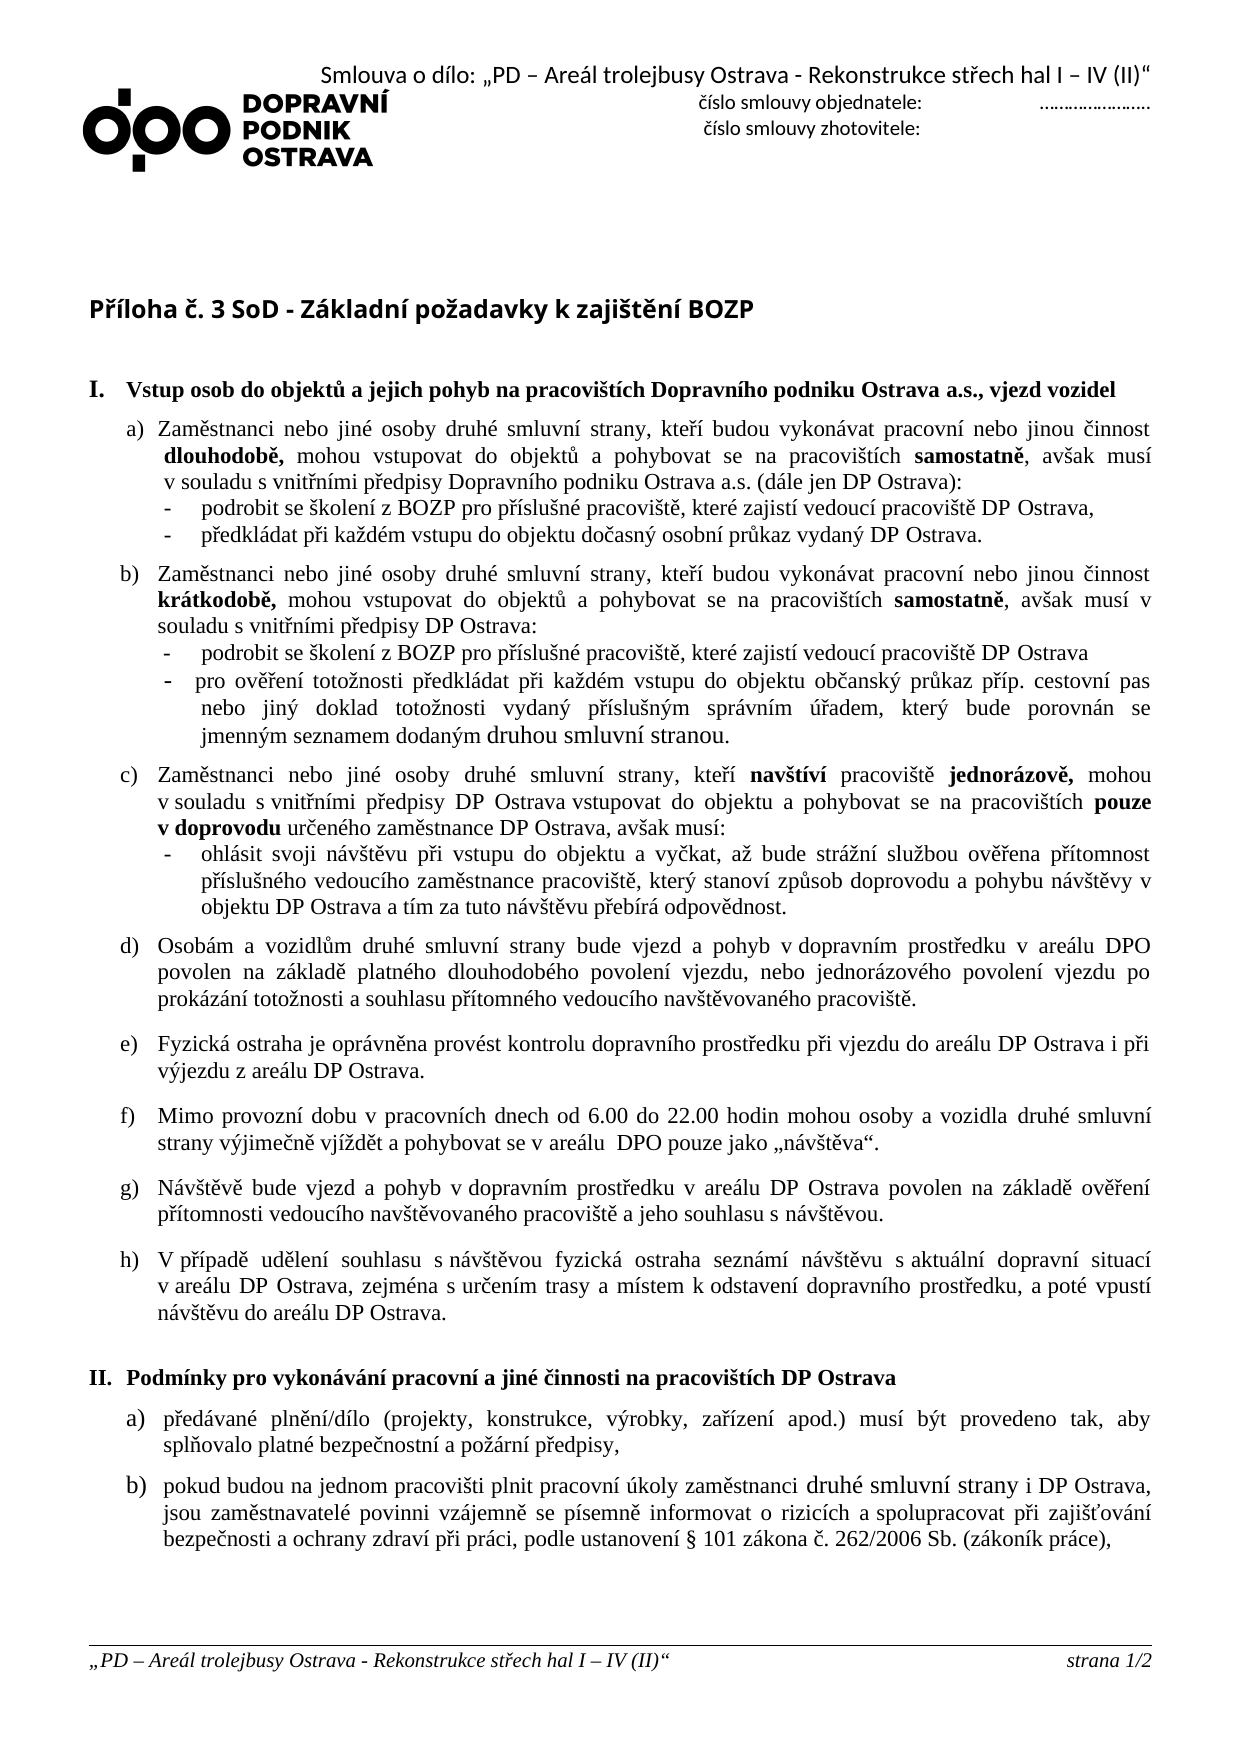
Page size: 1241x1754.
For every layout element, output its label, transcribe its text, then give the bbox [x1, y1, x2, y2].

text - předkládat při každém vstupu do objektu dočasný osobní průkaz vydaný DP Ostrava. [164, 521, 1152, 547]
list Návštěvě bude vjezd a pohyb v dopravním prostředku v areálu DP Ostrava povolen na základě ověření přítomnosti vedoucího navštěvovaného pracoviště a jeho souhlasu s návštěvou. [120, 1174, 1152, 1227]
text - podrobit se školení z BOZP pro příslušné pracoviště, které zajistí vedoucí pracoviště DP Ostrava [157, 639, 1152, 665]
list pokud budou na jednom pracovišti plnit pracovní úkoly zaměstnanci druhé smluvní strany i DP Ostrava, jsou zaměstnavatelé povinni vzájemně se písemně informovat o rizicích a spolupracovat při zajišťování bezpečnosti a ochrany zdraví při práci, podle ustanovení § 101 zákona č. 262/2006 Sb. (zákoník práce), [126, 1470, 1152, 1552]
text - podrobit se školení z BOZP pro příslušné pracoviště, které zajistí vedoucí pracoviště DP Ostrava, [164, 494, 1152, 521]
list Fyzická ostraha je oprávněna provést kontrolu dopravního prostředku při vjezdu do areálu DP Ostrava i při výjezdu z areálu DP Ostrava. [120, 1030, 1152, 1083]
text I. Vstup osob do objektů a jejich pohyb na pracovištích Dopravního podniku Ostrava a.s., vjezd vozidel [89, 374, 1152, 403]
list Zaměstnanci nebo jiné osoby druhé smluvní strany, kteří budou vykonávat pracovní nebo jinou činnost krátkodobě, mohou vstupovat do objektů a pohybovat se na pracovištích samostatně, avšak musí v souladu s vnitřními předpisy DP Ostrava: [120, 560, 1152, 639]
list Zaměstnanci nebo jiné osoby druhé smluvní strany, kteří budou vykonávat pracovní nebo jinou činnost dlouhodobě, mohou vstupovat do objektů a pohybovat se na pracovištích samostatně, avšak musí v souladu s vnitřními předpisy Dopravního podniku Ostrava a.s. (dále jen DP Ostrava): [126, 415, 1152, 494]
subtitle Příloha č. 3 SoD - Základní požadavky k zajištění BOZP [89, 293, 1152, 324]
text II. Podmínky pro vykonávání pracovní a jiné činnosti na pracovištích DP Ostrava [89, 1364, 1152, 1390]
picture [82, 88, 390, 172]
list Osobám a vozidlům druhé smluvní strany bude vjezd a pohyb v dopravním prostředku v areálu DPO povolen na základě platného dlouhodobého povolení vjezdu, nebo jednorázového povolení vjezdu po prokázání totožnosti a souhlasu přítomného vedoucího navštěvovaného pracoviště. [120, 932, 1152, 1011]
list pro ověření totožnosti předkládat při každém vstupu do objektu občanský průkaz příp. cestovní pas nebo jiný doklad totožnosti vydaný příslušným správním úřadem, který bude porovnán se jmenným seznamem dodaným druhou smluvní stranou. [164, 665, 1152, 749]
list Zaměstnanci nebo jiné osoby druhé smluvní strany, kteří navštíví pracoviště jednorázově, mohou v souladu s vnitřními předpisy DP Ostrava vstupovat do objektu a pohybovat se na pracovištích pouze v doprovodu určeného zaměstnance DP Ostrava, avšak musí: [120, 761, 1152, 841]
text - ohlásit svoji návštěvu při vstupu do objektu a vyčkat, až bude strážní službou ověřena přítomnost příslušného vedoucího zaměstnance pracoviště, který stanoví způsob doprovodu a pohybu návštěvy v objektu DP Ostrava a tím za tuto návštěvu přebírá odpovědnost. [164, 841, 1152, 919]
list V případě udělení souhlasu s návštěvou fyzická ostraha seznámí návštěvu s aktuální dopravní situací v areálu DP Ostrava, zejména s určením trasy a místem k odstavení dopravního prostředku, a poté vpustí návštěvu do areálu DP Ostrava. [120, 1246, 1152, 1325]
list předávané plnění/dílo (projekty, konstrukce, výrobky, zařízení apod.) musí být provedeno tak, aby splňovalo platné bezpečnostní a požární předpisy, [126, 1403, 1152, 1458]
list Mimo provozní dobu v pracovních dnech od 6.00 do 22.00 hodin mohou osoby a vozidla druhé smluvní strany výjimečně vjíždět a pohybovat se v areálu DPO pouze jako „návštěva“. [120, 1102, 1152, 1155]
